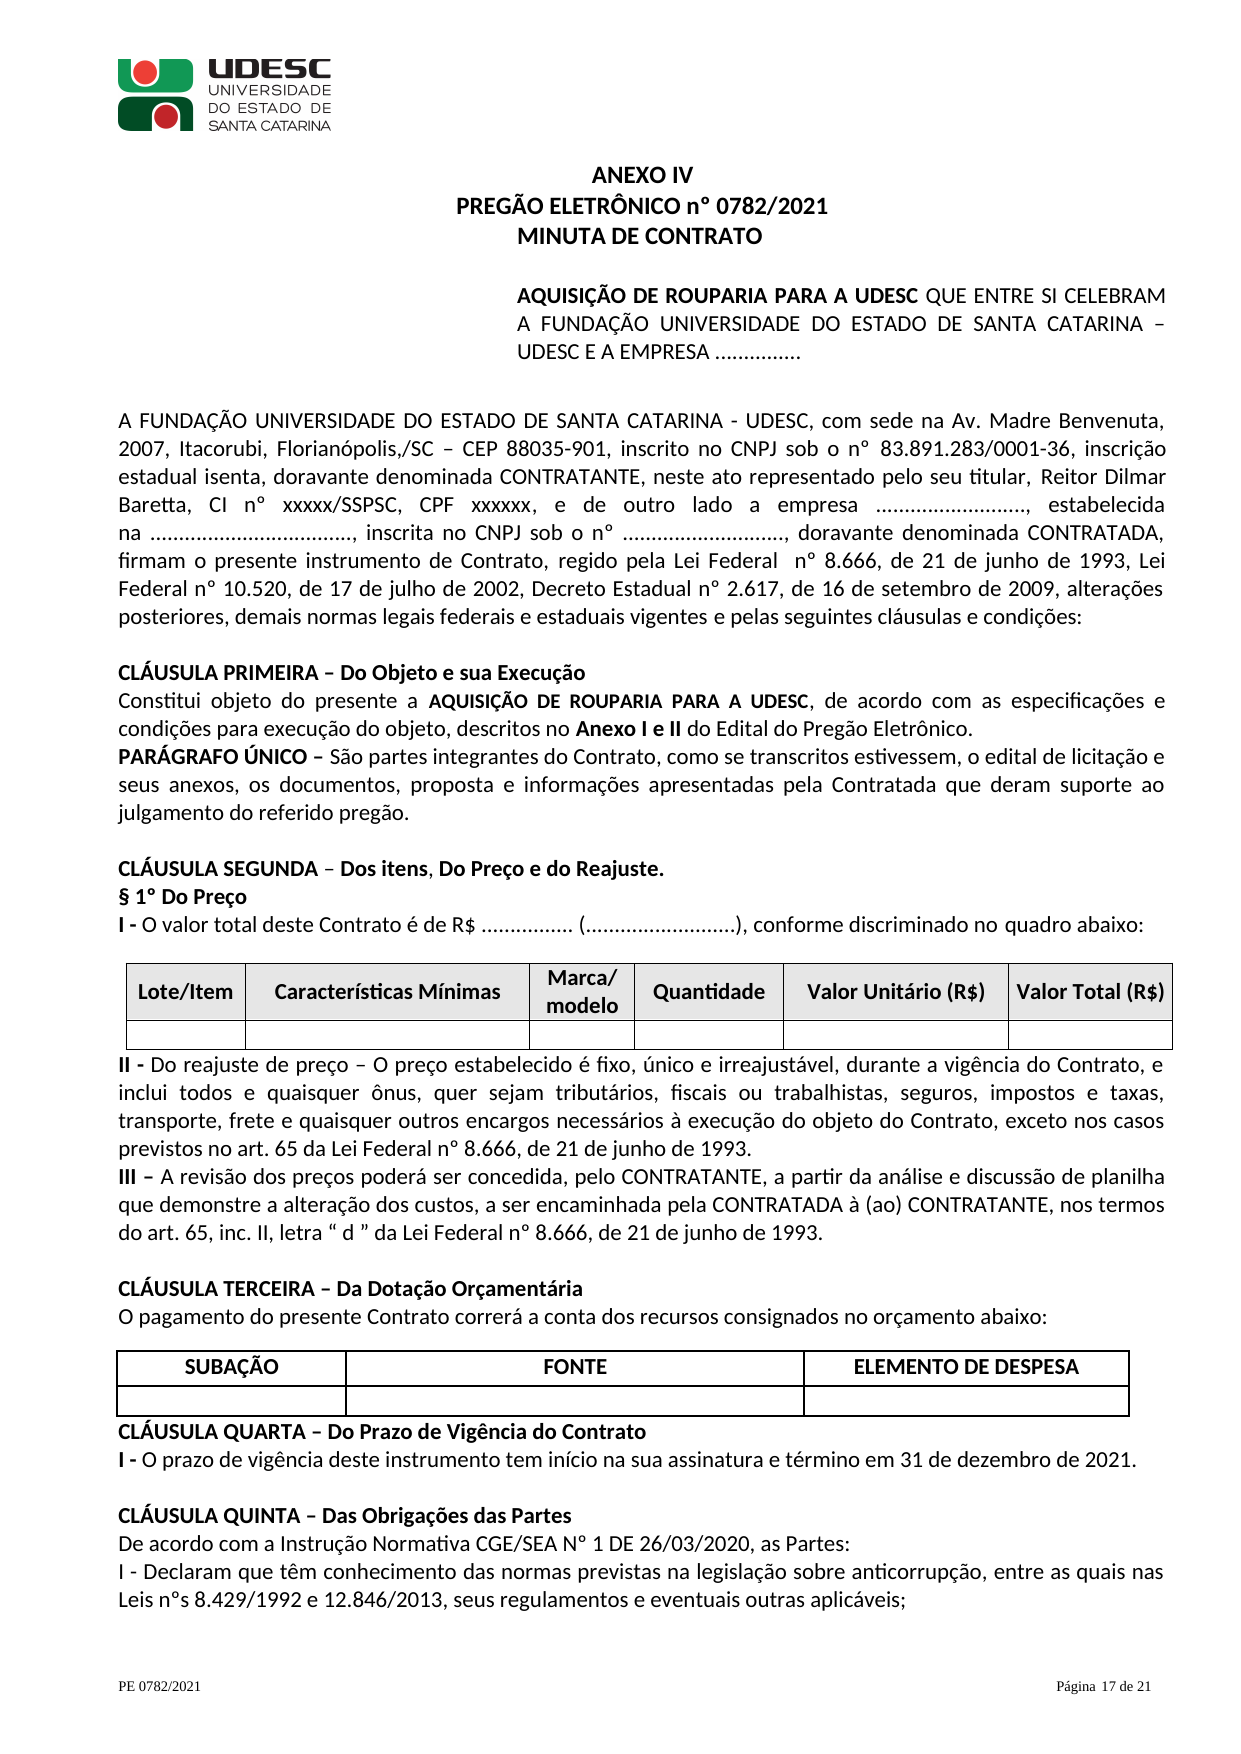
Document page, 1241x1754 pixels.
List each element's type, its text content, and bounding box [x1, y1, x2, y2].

text I - Declaram que têm conhecimento das normas previstas na legislação sobre anticorrupção, entre as quais nas Leis nºs 8.429/1992 e 12.846/2013, seus regulamentos e eventuais outras aplicáveis; [118, 1557, 1166, 1613]
text CLÁUSULA QUARTA – Do Prazo de Vigência do Contrato [118, 1358, 1166, 1445]
table_cell [805, 1387, 1128, 1415]
table_header Marca/ modelo [530, 964, 634, 1019]
text A FUNDAÇÃO UNIVERSIDADE DO ESTADO DE SANTA CATARINA - UDESC, com sede na Av. Madre Benvenuta, 2007, Itacorubi, Florianópolis,/SC – CEP 88035-901, inscrito no CNPJ sob o nº 83.891.283/0001-36, inscrição estadual isenta, doravante denominada CONTRATANTE, neste ato representado pelo seu titular, Reitor Dilmar Baretta, CI nº xxxxx/SSPSC, CPF xxxxxx, e de outro lado a empresa .........................., estabelecida na ..................................., inscrita no CNPJ sob o nº ............................, doravante denominada CONTRATADA, firmam o presente instrumento de Contrato, regido pela Lei Federal nº 8.666, de 21 de junho de 1993, Lei Federal nº 10.520, de 17 de julho de 2002, Decreto Estadual nº 2.617, de 16 de setembro de 2009, alterações posteriores, demais normas legais federais e estaduais vigentes e pelas seguintes cláusulas e condições: [118, 406, 1166, 630]
table_cell [246, 1021, 529, 1049]
text ANEXO IV [118, 159, 1166, 190]
picture [118, 59, 331, 131]
table_cell [118, 1387, 345, 1415]
table_cell [635, 1021, 783, 1049]
table_header ELEMENTO DE DESPESA [805, 1352, 1128, 1385]
table_header Características Mínimas [246, 964, 529, 1019]
text CLÁUSULA SEGUNDA – Dos itens, Do Preço e do Reajuste. [118, 854, 1166, 882]
text AQUISIÇÃO DE ROUPARIA PARA A UDESC QUE ENTRE SI CELEBRAM A FUNDAÇÃO UNIVERSIDADE DO ESTADO DE SANTA CATARINA – UDESC E A EMPRESA ............... [517, 281, 1166, 366]
text CLÁUSULA TERCEIRA – Da Dotação Orçamentária [118, 1274, 1166, 1302]
table_cell [784, 1021, 1008, 1049]
table_header Valor Unitário (R$) [784, 964, 1008, 1019]
title PREGÃO ELETRÔNICO nº 0782/2021 [118, 190, 1166, 220]
text CLÁUSULA PRIMEIRA – Do Objeto e sua Execução [118, 658, 1166, 686]
text III – A revisão dos preços poderá ser concedida, pelo CONTRATANTE, a partir da análise e discussão de planilha que demonstre a alteração dos custos, a ser encaminhada pela CONTRATADA à (ao) CONTRATANTE, nos termos do art. 65, inc. II, letra “ d ” da Lei Federal nº 8.666, de 21 de junho de 1993. [118, 1162, 1166, 1246]
text I - O prazo de vigência deste instrumento tem início na sua assinatura e término em 31 de dezembro de 2021. [118, 1445, 1166, 1473]
text MINUTA DE CONTRATO [517, 220, 1166, 251]
table_cell [1009, 1021, 1172, 1049]
table_header FONTE [347, 1352, 803, 1385]
text O pagamento do presente Contrato correrá a conta dos recursos consignados no orçamento abaixo: [118, 1302, 1166, 1330]
text CLÁUSULA QUINTA – Das Obrigações das Partes [118, 1501, 1166, 1529]
table_cell [347, 1387, 803, 1415]
table_header SUBAÇÃO [118, 1352, 345, 1385]
text § 1º Do Preço [118, 882, 1166, 910]
text II - Do reajuste de preço – O preço estabelecido é fixo, único e irreajustável, durante a vigência do Contrato, e inclui todos e quaisquer ônus, quer sejam tributários, fiscais ou trabalhistas, seguros, impostos e taxas, transporte, frete e quaisquer outros encargos necessários à execução do objeto do Contrato, exceto nos casos previstos no art. 65 da Lei Federal nº 8.666, de 21 de junho de 1993. [118, 1050, 1166, 1162]
text De acordo com a Instrução Normativa CGE/SEA Nº 1 DE 26/03/2020, as Partes: [118, 1529, 1166, 1557]
text PARÁGRAFO ÚNICO – São partes integrantes do Contrato, como se transcritos estivessem, o edital de licitação e seus anexos, os documentos, proposta e informações apresentadas pela Contratada que deram suporte ao julgamento do referido pregão. [118, 742, 1166, 826]
table_cell [127, 1021, 245, 1049]
table_header Lote/Item [127, 964, 245, 1019]
table_header Valor Total (R$) [1009, 964, 1172, 1019]
table_cell [530, 1021, 634, 1049]
text I - O valor total deste Contrato é de R$ ................ (..........................), conforme discriminado no quadro abaixo: [118, 910, 1166, 938]
text Constitui objeto do presente a AQUISIÇÃO DE ROUPARIA PARA A UDESC, de acordo com as especificações e condições para execução do objeto, descritos no Anexo I e II do Edital do Pregão Eletrônico. [118, 686, 1166, 742]
table_header Quantidade [635, 964, 783, 1019]
